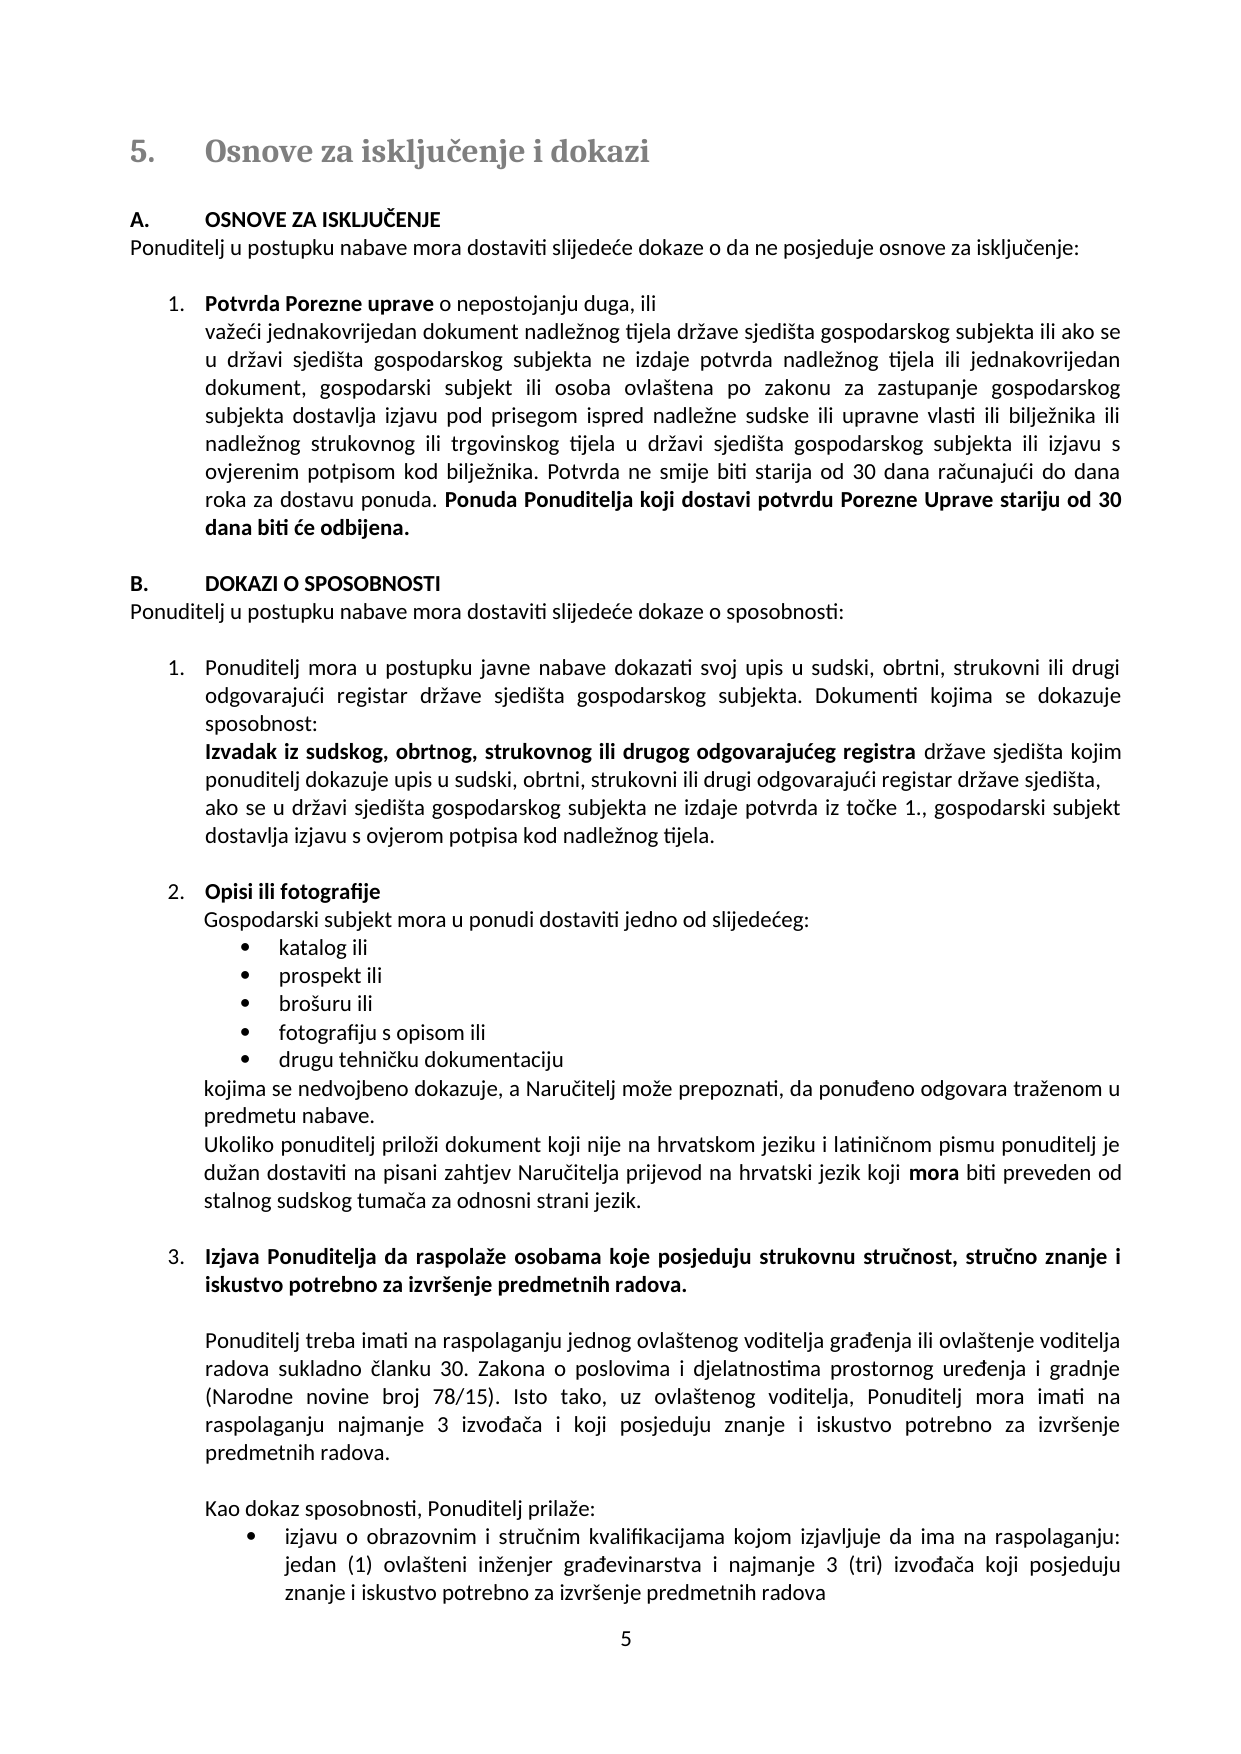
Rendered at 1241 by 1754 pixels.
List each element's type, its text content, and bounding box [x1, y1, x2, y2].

list Izjava Ponuditelja da raspolaže osobama koje posjeduju strukovnu stručnost, stručno znanje i iskustvo potrebno za izvršenje predmetnih radova. [167, 1242, 1122, 1298]
text važeći jednakovrijedan dokument nadležnog tijela države sjedišta gospodarskog subjekta ili ako se u državi sjedišta gospodarskog subjekta ne izdaje potvrda nadležnog tijela ili jednakovrijedan dokument, gospodarski subjekt ili osoba ovlaštena po zakonu za zastupanje gospodarskog subjekta dostavlja izjavu pod prisegom ispred nadležne sudske ili upravne vlasti ili bilježnika ili nadležnog strukovnog ili trgovinskog tijela u državi sjedišta gospodarskog subjekta ili izjavu s ovjerenim potpisom kod bilježnika. Potvrda ne smije biti starija od 30 dana računajući do dana roka za dostavu ponuda. Ponuda Ponuditelja koji dostavi potvrdu Porezne Uprave stariju od 30 dana biti će odbijena. [205, 317, 1122, 541]
list katalog ili [241, 933, 1122, 962]
list fotografiju s opisom ili [241, 1018, 1122, 1046]
list drugu tehničku dokumentaciju [241, 1046, 1122, 1074]
list Potvrda Porezne uprave o nepostojanju duga, ili [167, 289, 1122, 317]
text kojima se nedvojbeno dokazuje, a Naručitelj može prepoznati, da ponuđeno odgovara traženom u predmetu nabave. [204, 1074, 1122, 1130]
text Ponuditelj u postupku nabave mora dostaviti slijedeće dokaze o sposobnosti: [130, 597, 1122, 625]
list DOKAZI O SPOSOBNOSTI [130, 569, 1122, 597]
list prospekt ili [241, 962, 1122, 989]
text ako se u državi sjedišta gospodarskog subjekta ne izdaje potvrda iz točke 1., gospodarski subjekt dostavlja izjavu s ovjerom potpisa kod nadležnog tijela. [205, 793, 1122, 849]
text Ponuditelj treba imati na raspolaganju jednog ovlaštenog voditelja građenja ili ovlaštenje voditelja radova sukladno članku 30. Zakona o poslovima i djelatnostima prostornog uređenja i gradnje (Narodne novine broj 78/15). Isto tako, uz ovlaštenog voditelja, Ponuditelj mora imati na raspolaganju najmanje 3 izvođača i koji posjeduju znanje i iskustvo potrebno za izvršenje predmetnih radova. [205, 1326, 1122, 1466]
list Ponuditelj mora u postupku javne nabave dokazati svoj upis u sudski, obrtni, strukovni ili drugi odgovarajući registar države sjedišta gospodarskog subjekta. Dokumenti kojima se dokazuje sposobnost: [167, 653, 1122, 737]
text Ukoliko ponuditelj priloži dokument koji nije na hrvatskom jeziku i latiničnom pismu ponuditelj je dužan dostaviti na pisani zahtjev Naručitelja prijevod na hrvatski jezik koji mora biti preveden od stalnog sudskog tumača za odnosni strani jezik. [204, 1130, 1122, 1214]
list OSNOVE ZA ISKLJUČENJE [130, 205, 1122, 233]
text Gospodarski subjekt mora u ponudi dostaviti jedno od slijedećeg: [204, 906, 1122, 933]
text Izvadak iz sudskog, obrtnog, strukovnog ili drugog odgovarajućeg registra države sjedišta kojim ponuditelj dokazuje upis u sudski, obrtni, strukovni ili drugi odgovarajući registar države sjedišta, [205, 737, 1122, 793]
text Kao dokaz sposobnosti, Ponuditelj prilaže: [205, 1494, 1122, 1522]
text Osnove za isključenje i dokazi [130, 133, 1122, 171]
list Opisi ili fotografije [167, 877, 1122, 906]
list izjavu o obrazovnim i stručnim kvalifikacijama kojom izjavljuje da ima na raspolaganju: jedan (1) ovlašteni inženjer građevinarstva i najmanje 3 (tri) izvođača koji posjeduju znanje i iskustvo potrebno za izvršenje predmetnih radova [247, 1522, 1122, 1606]
text Ponuditelj u postupku nabave mora dostaviti slijedeće dokaze o da ne posjeduje osnove za isključenje: [130, 233, 1122, 261]
list brošuru ili [241, 989, 1122, 1018]
